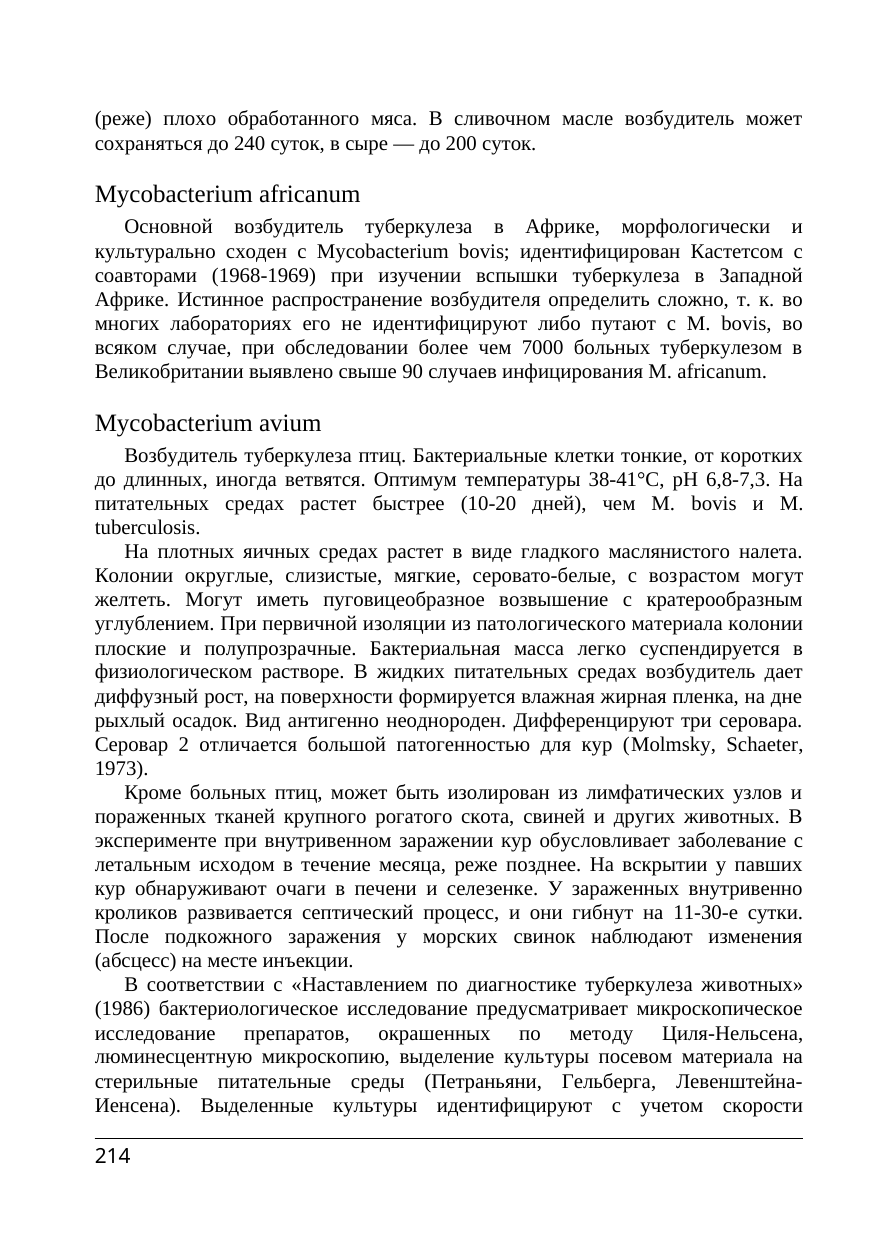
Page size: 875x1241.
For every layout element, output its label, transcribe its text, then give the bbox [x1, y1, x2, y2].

subtitle Мycobacterium africanum [94, 179, 803, 208]
subtitle Мycobacterium avium [94, 408, 803, 437]
text Кроме больных птиц, может быть изолирован из лимфатических узлов и пораженных тканей крупного рогатого скота, свиней и других животных. В эксперименте при внутривенном заражении кур обусловливает заболевание с летальным исходом в течение месяца, реже позднее. На вскрытии у павших кур обнаруживают очаги в печени и селезенке. У зараженных внутривенно кроликов развивается септический процесс, и они гибнут на 11-30-е сутки. После подкожного заражения у морских свинок наблюдают изменения (абсцесс) на месте инъекции. [94, 780, 803, 972]
text Возбудитель туберкулеза птиц. Бактериальные клетки тонкие, от коротких до длинных, иногда ветвятся. Оптимум температуры 38-41°С, рН 6,8-7,3. На питательных средах растет быстрее (10-20 дней), чем М. bovis и M. tuberculosis. [94, 443, 803, 539]
text На плотных яичных средах растет в виде гладкого маслянистого налета. Колонии округлые, слизистые, мягкие, серовато-белые, с возрастом могут желтеть. Могут иметь пуговицеобразное возвышение с кратерообразным углублением. При первичной изоляции из патологического материала колонии плоские и полупрозрачные. Бактериальная масса легко суспендируется в физиологическом растворе. В жидких питательных средах возбудитель дает диффузный рост, на поверхности формируется влажная жирная пленка, на дне рыхлый осадок. Вид антигенно неоднороден. Дифференцируют три серовара. Серовар 2 отличается большой патогенностью для кур (Molmsky, Schaeter, 1973). [94, 539, 803, 780]
text Основной возбудитель туберкулеза в Африке, морфологически и культурально сходен с Mycobacterium bovis; идентифицирован Кастетсом с соавторами (1968-1969) при изучении вспышки туберкулеза в Западной Африке. Истинное распространение возбудителя определить сложно, т. к. во многих лабораториях его не идентифицируют либо путают с М. bovis, во всяком случае, при обследовании более чем 7000 больных туберкулезом в Великобритании выявлено свыше 90 случаев инфицирования М. africanum. [94, 214, 803, 383]
